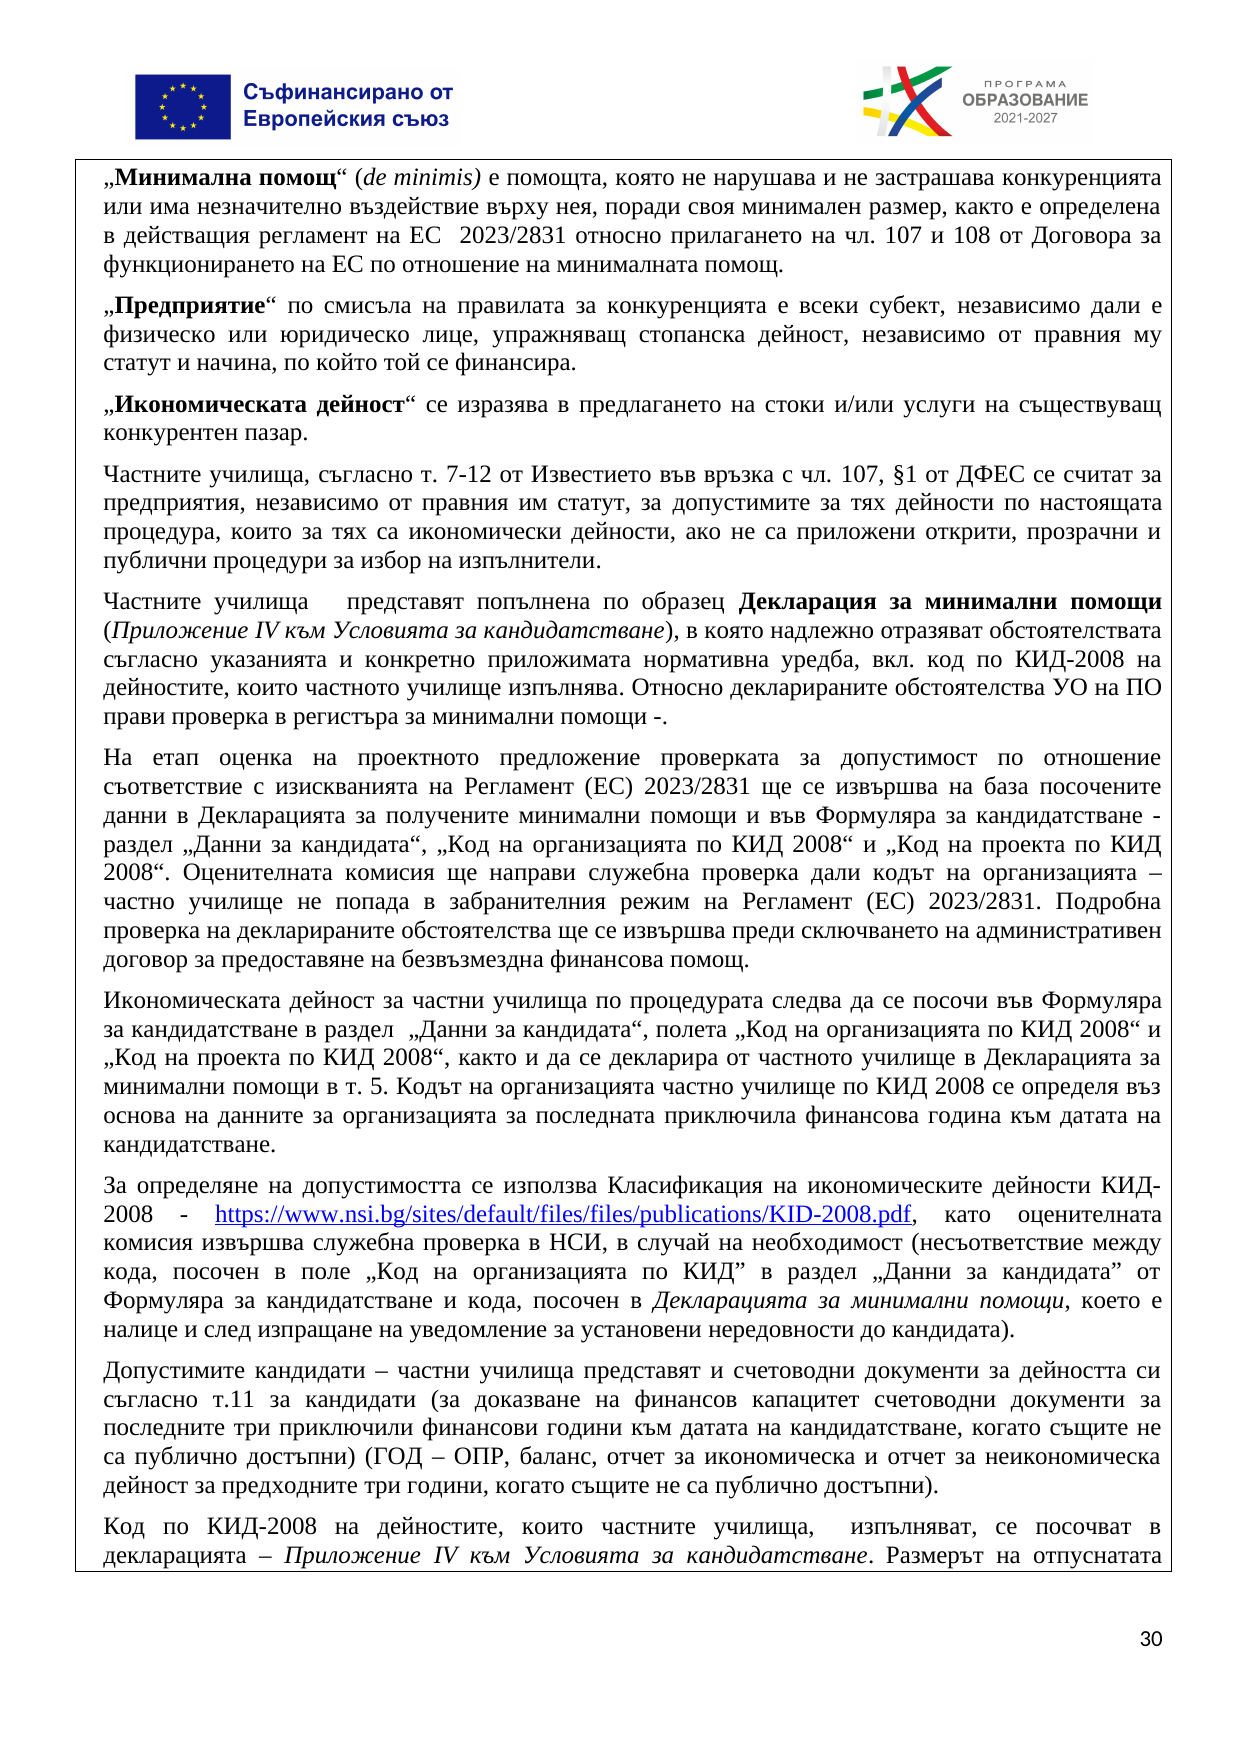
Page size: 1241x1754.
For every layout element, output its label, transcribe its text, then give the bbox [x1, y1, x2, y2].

text „Предприятие“ по смисъла на правилата за конкуренцията е всеки субект, независимо дали е физическо или юридическо лице, упражняващ стопанска дейност, независимо от правния му статут и начина, по който той се финансира. [76, 287, 1171, 376]
picture [126, 66, 461, 148]
text На етап оценка на проектното предложение проверката за допустимост по отношение съответствие с изискванията на Регламент (ЕС) 2023/2831 ще се извършва на база посочените данни в Декларацията за получените минимални помощи и във Формуляра за кандидатстване - раздел „Данни за кандидата“, „Код на организацията по КИД 2008“ и „Код на проекта по КИД 2008“. Оценителната комисия ще направи служебна проверка дали кодът на организацията – частно училище не попада в забранителния режим на Регламент (ЕС) 2023/2831. Подробна проверка на декларираните обстоятелства ще се извършва преди сключването на административен договор за предоставяне на безвъзмездна финансова помощ. [76, 739, 1171, 972]
text Частните училища представят попълнена по образец Декларация за минимални помощи (Приложение IV към Условията за кандидатстване), в която надлежно отразяват обстоятелствата съгласно указанията и конкретно приложимата нормативна уредба, вкл. код по КИД-2008 на дейностите, които частното училище изпълнява. Относно декларираните обстоятелства УО на ПО прави проверка в регистъра за минимални помощи -. [76, 583, 1171, 730]
text Допустимите кандидати – частни училища представят и счетоводни документи за дейността си съгласно т.11 за кандидати (за доказване на финансов капацитет счетоводни документи за последните три приключили финансови години към датата на кандидатстване, когато същите не са публично достъпни) (ГОД – ОПР, баланс, отчет за икономическа и отчет за неикономическа дейност за предходните три години, когато същите не са публично достъпни). [76, 1352, 1171, 1499]
picture [853, 58, 1094, 143]
text „Минимална помощ“ (de minimis) е помощта, която не нарушава и не застрашава конкуренцията или има незначително въздействие върху нея, поради своя минимален размер, както е определена в действащия регламент на ЕС 2023/2831 относно прилагането на чл. 107 и 108 от Договора за функционирането на ЕС по отношение на минималната помощ. [76, 160, 1171, 277]
text „Икономическата дейност“ се изразява в предлагането на стоки и/или услуги на съществуващ конкурентен пазар. [76, 386, 1171, 446]
text Частните училища, съгласно т. 7-12 от Известието във връзка с чл. 107, §1 от ДФЕС се считат за предприятия, независимо от правния им статут, за допустимите за тях дейности по настоящата процедура, които за тях са икономически дейности, ако не са приложени открити, прозрачни и публични процедури за избор на изпълнители. [76, 456, 1171, 574]
text Икономическата дейност за частни училища по процедурата следва да се посочи във Формуляра за кандидатстване в раздел „Данни за кандидата“, полета „Код на организацията по КИД 2008“ и „Код на проекта по КИД 2008“, както и да се декларира от частното училище в Декларацията за минимални помощи в т. 5. Кодът на организацията частно училище по КИД 2008 се определя въз основа на данните за организацията за последната приключила финансова година към датата на кандидатстване. [76, 982, 1171, 1157]
text За определяне на допустимостта се използва Класификация на икономическите дейности КИД-2008 - https://www.nsi.bg/sites/default/files/files/publications/KID-2008.pdf, като оценителната комисия извършва служебна проверка в НСИ, в случай на необходимост (несъответствие между кода, посочен в поле „Код на организацията по КИД” в раздел „Данни за кандидата” от Формуляра за кандидатстване и кода, посочен в Декларацията за минимални помощи, което е налице и след изпращане на уведомление за установени нередовности до кандидата). [76, 1167, 1171, 1342]
